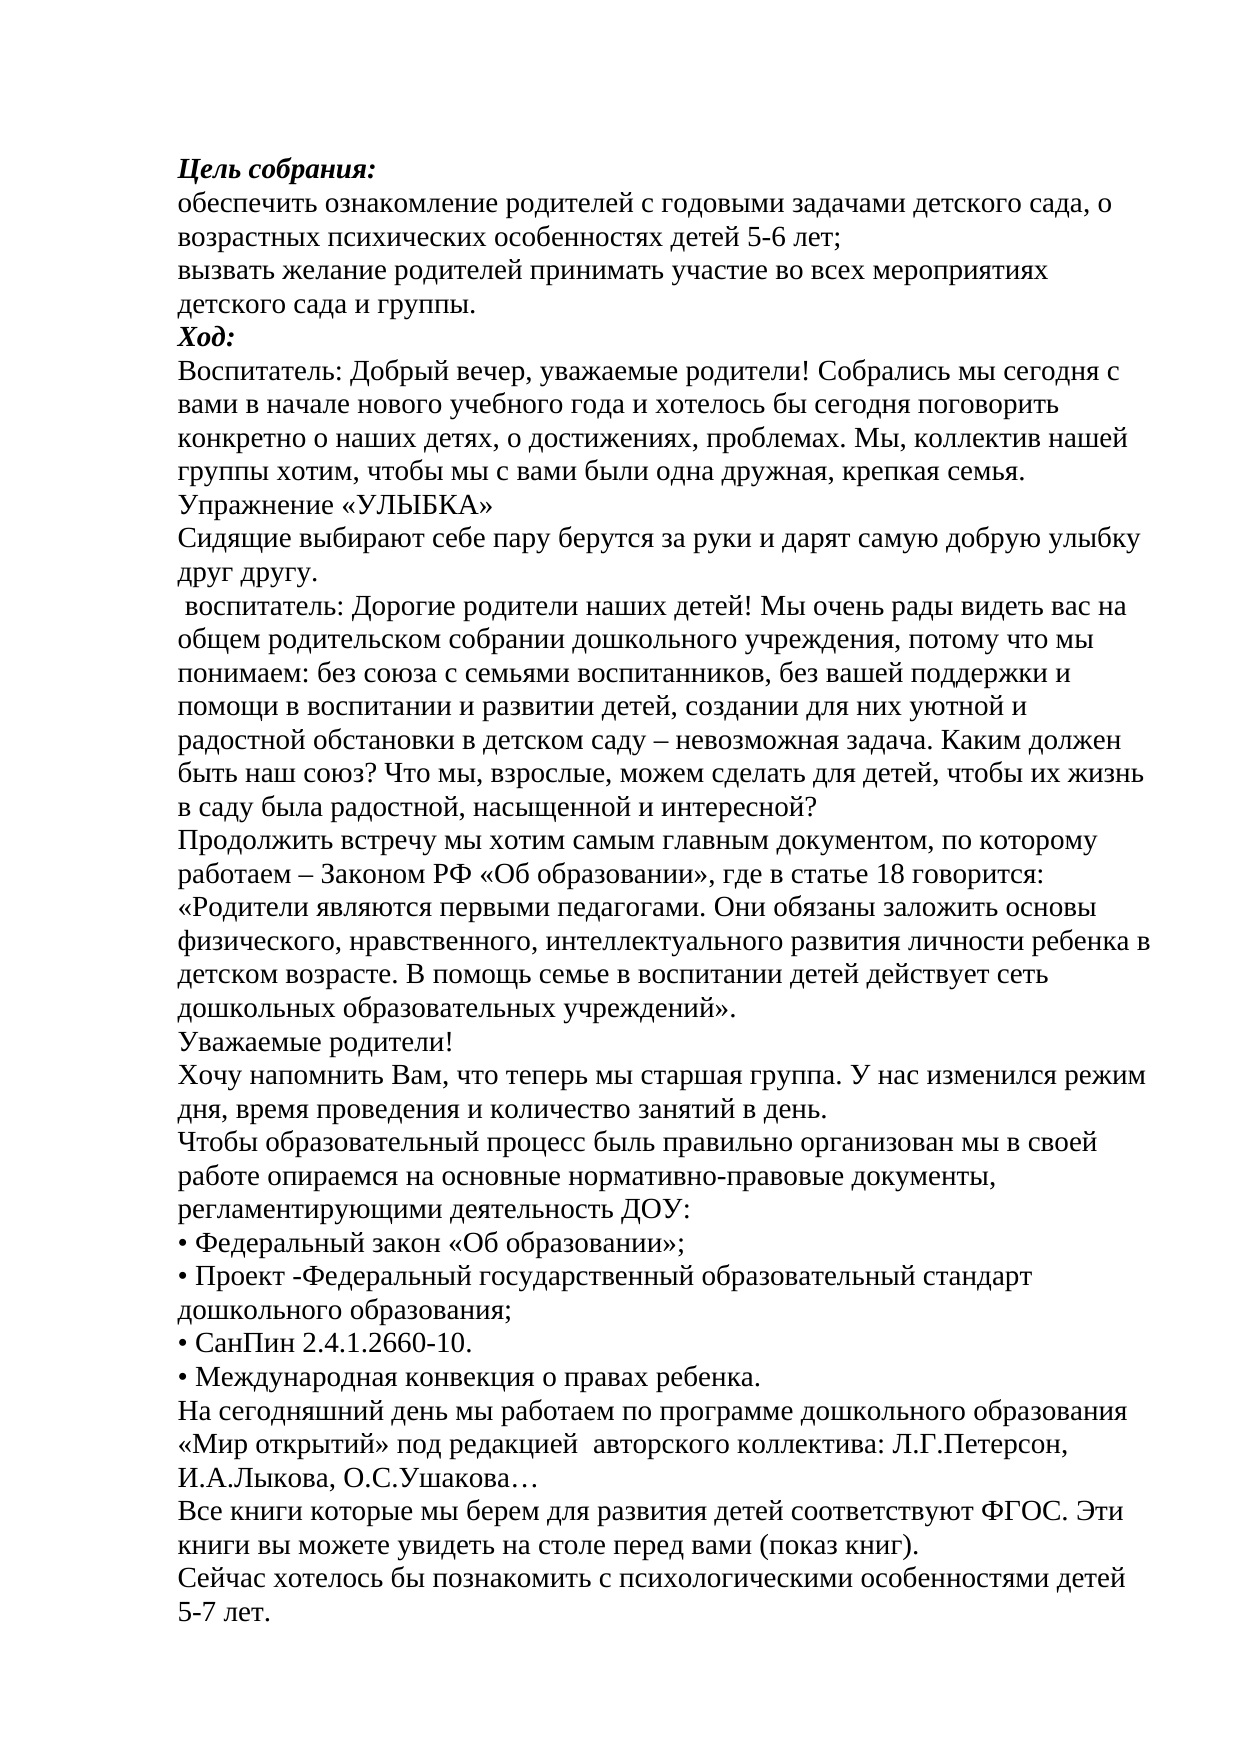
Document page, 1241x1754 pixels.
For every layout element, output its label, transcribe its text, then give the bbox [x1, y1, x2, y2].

text Цель собрания: [177, 152, 1152, 185]
text Уважаемые родители! [177, 1024, 1152, 1057]
text • Международная конвекция о правах ребенка. [177, 1359, 1152, 1393]
text Ход: [177, 319, 1152, 353]
text Чтобы образовательный процесс быль правильно организован мы в своей работе опираемся на основные нормативно-правовые документы, регламентирующими деятельность ДОУ: [177, 1124, 1152, 1225]
text Сидящие выбирают себе пару берутся за руки и дарят самую добрую улыбку друг другу. [177, 521, 1152, 588]
text • Федеральный закон «Об образовании»; [177, 1225, 1152, 1258]
text обеспечить ознакомление родителей с годовыми задачами детского сада, о возрастных психических особенностях детей 5-6 лет; [177, 185, 1152, 252]
text • Проект -Федеральный государственный образовательный стандарт дошкольного образования; [177, 1258, 1152, 1326]
text Все книги которые мы берем для развития детей соответствуют ФГОС. Эти книги вы можете увидеть на столе перед вами (показ книг). [177, 1493, 1152, 1560]
text Хочу напомнить Вам, что теперь мы старшая группа. У нас изменился режим дня, время проведения и количество занятий в день. [177, 1057, 1152, 1124]
text Воспитатель: Добрый вечер, уважаемые родители! Собрались мы сегодня с вами в начале нового учебного года и хотелось бы сегодня поговорить конкретно о наших детях, о достижениях, проблемах. Мы, коллектив нашей группы хотим, чтобы мы с вами были одна дружная, крепкая семья. [177, 353, 1152, 487]
text Упражнение «УЛЫБКА» [177, 487, 1152, 521]
text Продолжить встречу мы хотим самым главным документом, по которому работаем – Законом РФ «Об образовании», где в статье 18 говорится: «Родители являются первыми педагогами. Они обязаны заложить основы физического, нравственного, интеллектуального развития личности ребенка в детском возрасте. В помощь семье в воспитании детей действует сеть дошкольных образовательных учреждений». [177, 822, 1152, 1024]
text воспитатель: Дорогие родители наших детей! Мы очень рады видеть вас на общем родительском собрании дошкольного учреждения, потому что мы понимаем: без союза с семьями воспитанников, без вашей поддержки и помощи в воспитании и развитии детей, создании для них уютной и радостной обстановки в детском саду – невозможная задача. Каким должен быть наш союз? Что мы, взрослые, можем сделать для детей, чтобы их жизнь в саду была радостной, насыщенной и интересной? [177, 588, 1152, 822]
text вызвать желание родителей принимать участие во всех мероприятиях детского сада и группы. [177, 252, 1152, 319]
text • СанПин 2.4.1.2660-10. [177, 1326, 1152, 1359]
text На сегодняшний день мы работаем по программе дошкольного образования «Мир открытий» под редакцией авторского коллектива: Л.Г.Петерсон, И.А.Лыкова, О.С.Ушакова… [177, 1393, 1152, 1493]
text Сейчас хотелось бы познакомить с психологическими особенностями детей 5-7 лет. [177, 1560, 1152, 1627]
